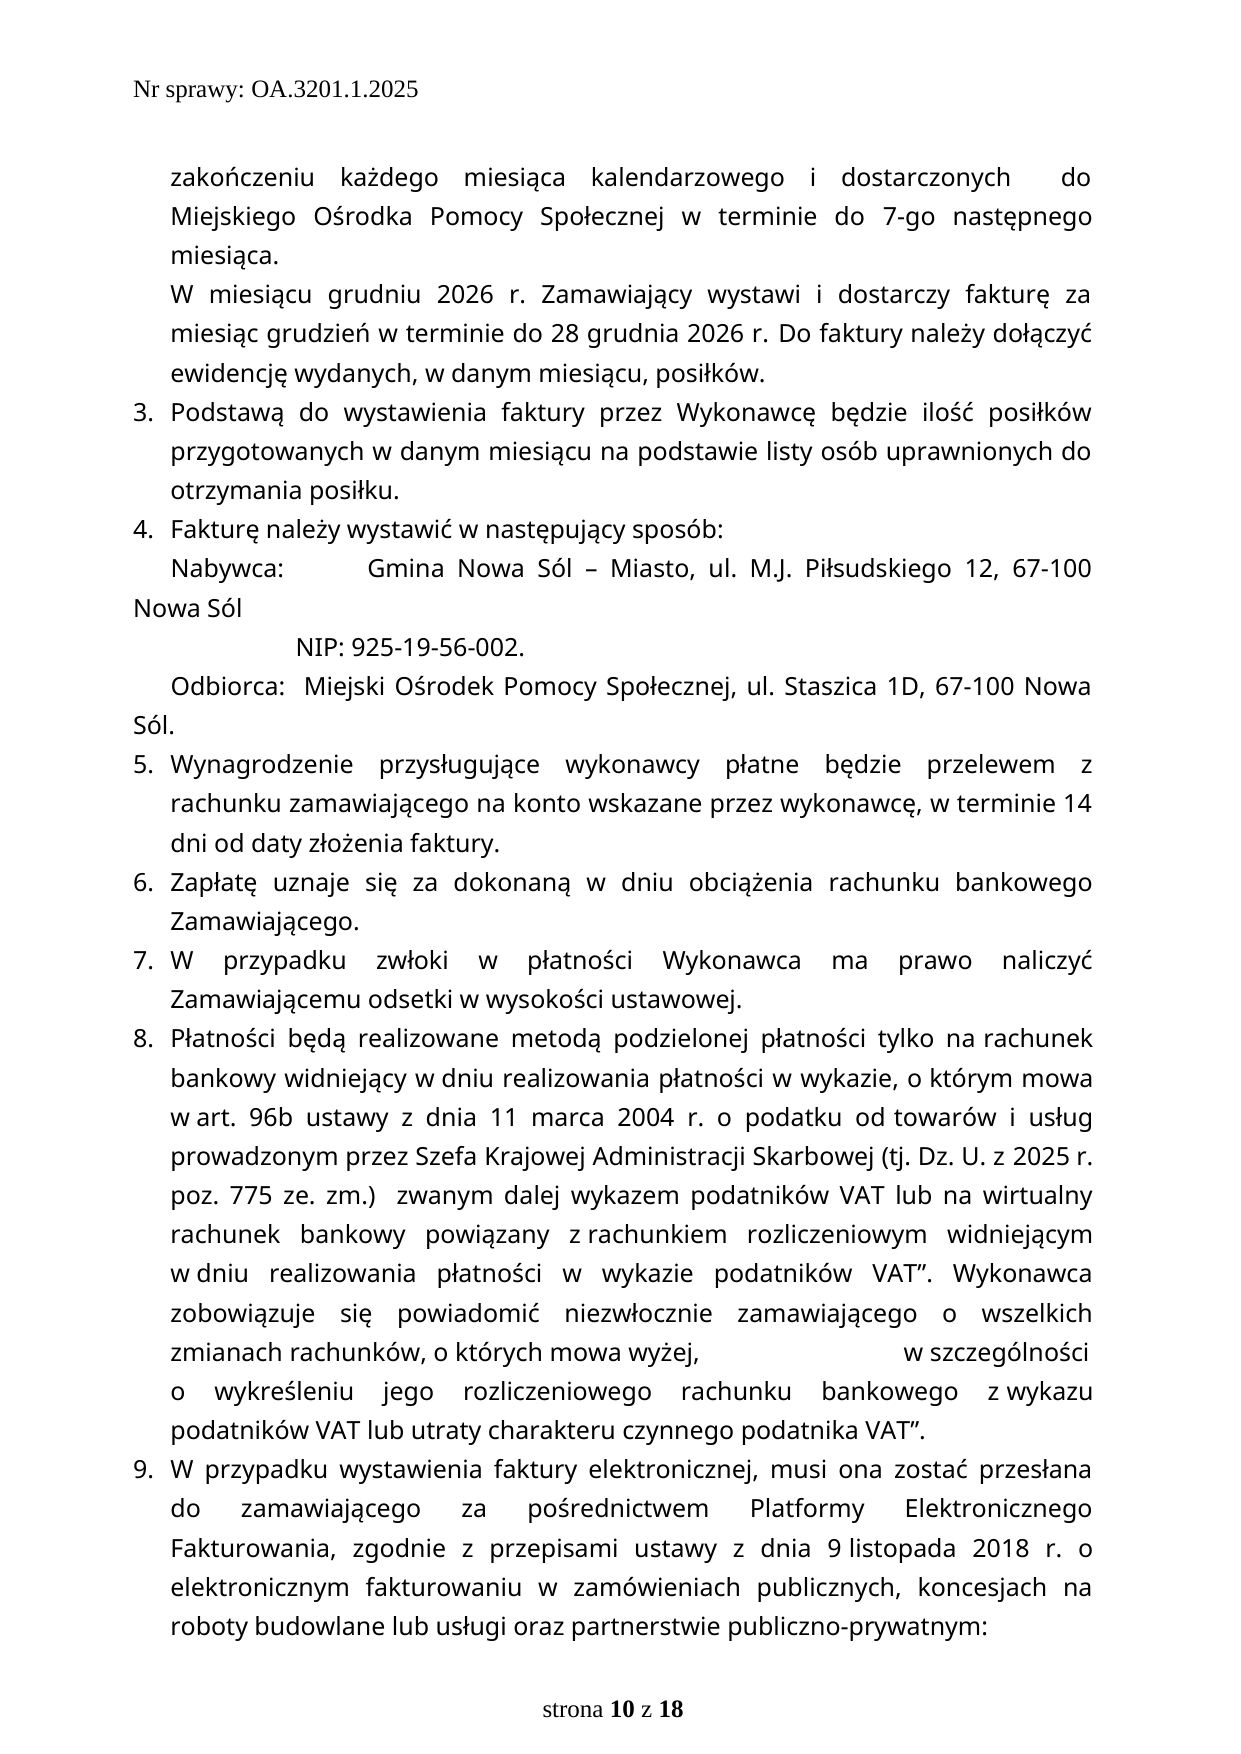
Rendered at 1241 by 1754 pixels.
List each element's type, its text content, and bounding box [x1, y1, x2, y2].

text Odbiorca: Miejski Ośrodek Pomocy Społecznej, ul. Staszica 1D, 67-100 Nowa Sól. [133, 669, 1092, 742]
list Płatności będą realizowane metodą podzielonej płatności tylko na rachunek bankowy widniejący w dniu realizowania płatności w wykazie, o którym mowa w art. 96b ustawy z dnia 11 marca 2004 r. o podatku od towarów i usług prowadzonym przez Szefa Krajowej Administracji Skarbowej (tj. Dz. U. z 2025 r. poz. 775 ze. zm.) zwanym dalej wykazem podatników VAT lub na wirtualny rachunek bankowy powiązany z rachunkiem rozliczeniowym widniejącym w dniu realizowania płatności w wykazie podatników VAT”. Wykonawca zobowiązuje się powiadomić niezwłocznie zamawiającego o wszelkich zmianach rachunków, o których mowa wyżej, w szczególności o wykreśleniu jego rozliczeniowego rachunku bankowego z wykazu podatników VAT lub utraty charakteru czynnego podatnika VAT”. [133, 1021, 1093, 1447]
list Podstawą do wystawienia faktury przez Wykonawcę będzie ilość posiłków przygotowanych w danym miesiącu na podstawie listy osób uprawnionych do otrzymania posiłku. [133, 394, 1092, 507]
text W miesiącu grudniu 2026 r. Zamawiający wystawi i dostarczy fakturę za miesiąc grudzień w terminie do 28 grudnia 2026 r. Do faktury należy dołączyć ewidencję wydanych, w danym miesiącu, posiłków. [170, 277, 1092, 389]
list Zapłatę uznaje się za dokonaną w dniu obciążenia rachunku bankowego Zamawiającego. [133, 864, 1093, 938]
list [133, 159, 1092, 272]
list Wynagrodzenie przysługujące wykonawcy płatne będzie przelewem z rachunku zamawiającego na konto wskazane przez wykonawcę, w terminie 14 dni od daty złożenia faktury. [133, 747, 1093, 859]
list W przypadku wystawienia faktury elektronicznej, musi ona zostać przesłana do zamawiającego za pośrednictwem Platformy Elektronicznego Fakturowania, zgodnie z przepisami ustawy z dnia 9 listopada 2018 r. o elektronicznym fakturowaniu w zamówieniach publicznych, koncesjach na roboty budowlane lub usługi oraz partnerstwie publiczno-prywatnym: [133, 1452, 1093, 1643]
text Nabywca: Gmina Nowa Sól – Miasto, ul. M.J. Piłsudskiego 12, 67-100 Nowa Sól [133, 551, 1092, 624]
list Fakturę należy wystawić w następujący sposób: [133, 512, 1093, 546]
list W przypadku zwłoki w płatności Wykonawca ma prawo naliczyć Zamawiającemu odsetki w wysokości ustawowej. [133, 943, 1093, 1016]
text NIP: 925-19-56-002. [281, 629, 1092, 663]
